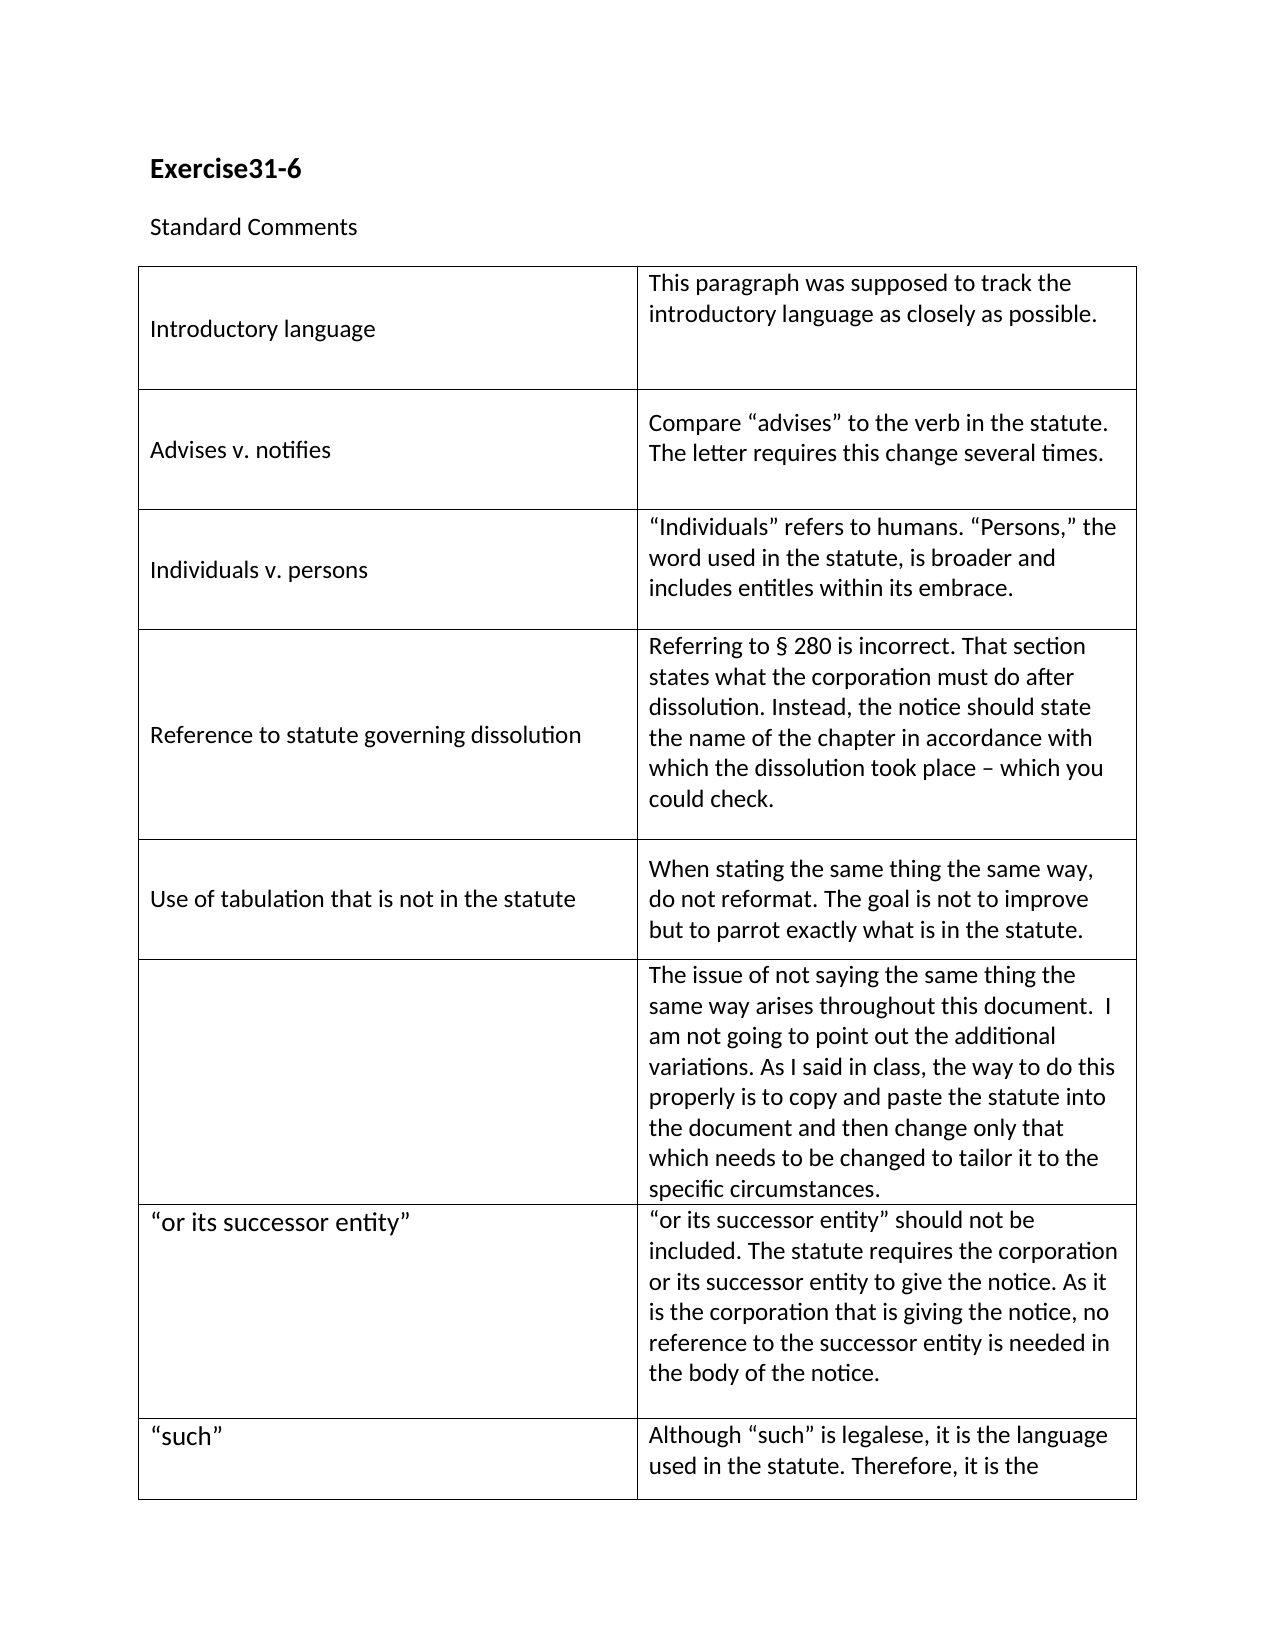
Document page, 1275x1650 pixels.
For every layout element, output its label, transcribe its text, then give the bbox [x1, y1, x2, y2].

table_cell “such” [139, 1419, 637, 1499]
table_cell [139, 960, 637, 1204]
table_header This paragraph was supposed to track the introductory language as closely as possible. [638, 267, 1136, 389]
table_cell “Individuals” refers to humans. “Persons,” the word used in the statute, is broader and includes entitles within its embrace. [638, 510, 1136, 629]
text Standard Comments [150, 211, 1125, 241]
table_cell “or its successor entity” should not be included. The statute requires the corporation or its successor entity to give the notice. As it is the corporation that is giving the notice, no reference to the successor entity is needed in the body of the notice. [638, 1205, 1136, 1418]
table_cell Individuals v. persons [139, 510, 637, 629]
table_cell The issue of not saying the same thing the same way arises throughout this document. I am not going to point out the additional variations. As I said in class, the way to do this properly is to copy and paste the statute into the document and then change only that which needs to be changed to tailor it to the specific circumstances. [638, 960, 1136, 1204]
table_cell “or its successor entity” [139, 1205, 637, 1418]
table_cell Compare “advises” to the verb in the statute. The letter requires this change several times. [638, 390, 1136, 509]
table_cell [638, 1419, 1136, 1499]
text Exercise31-6 [150, 150, 1125, 186]
table_cell When stating the same thing the same way, do not reformat. The goal is not to improve but to parrot exactly what is in the statute. [638, 840, 1136, 958]
table_cell Use of tabulation that is not in the statute [139, 840, 637, 958]
table_cell Referring to § 280 is incorrect. That section states what the corporation must do after dissolution. Instead, the notice should state the name of the chapter in accordance with which the dissolution took place – which you could check. [638, 630, 1136, 838]
table_cell Advises v. notifies [139, 390, 637, 509]
table_cell Reference to statute governing dissolution [139, 630, 637, 838]
table_header Introductory language [139, 267, 637, 389]
